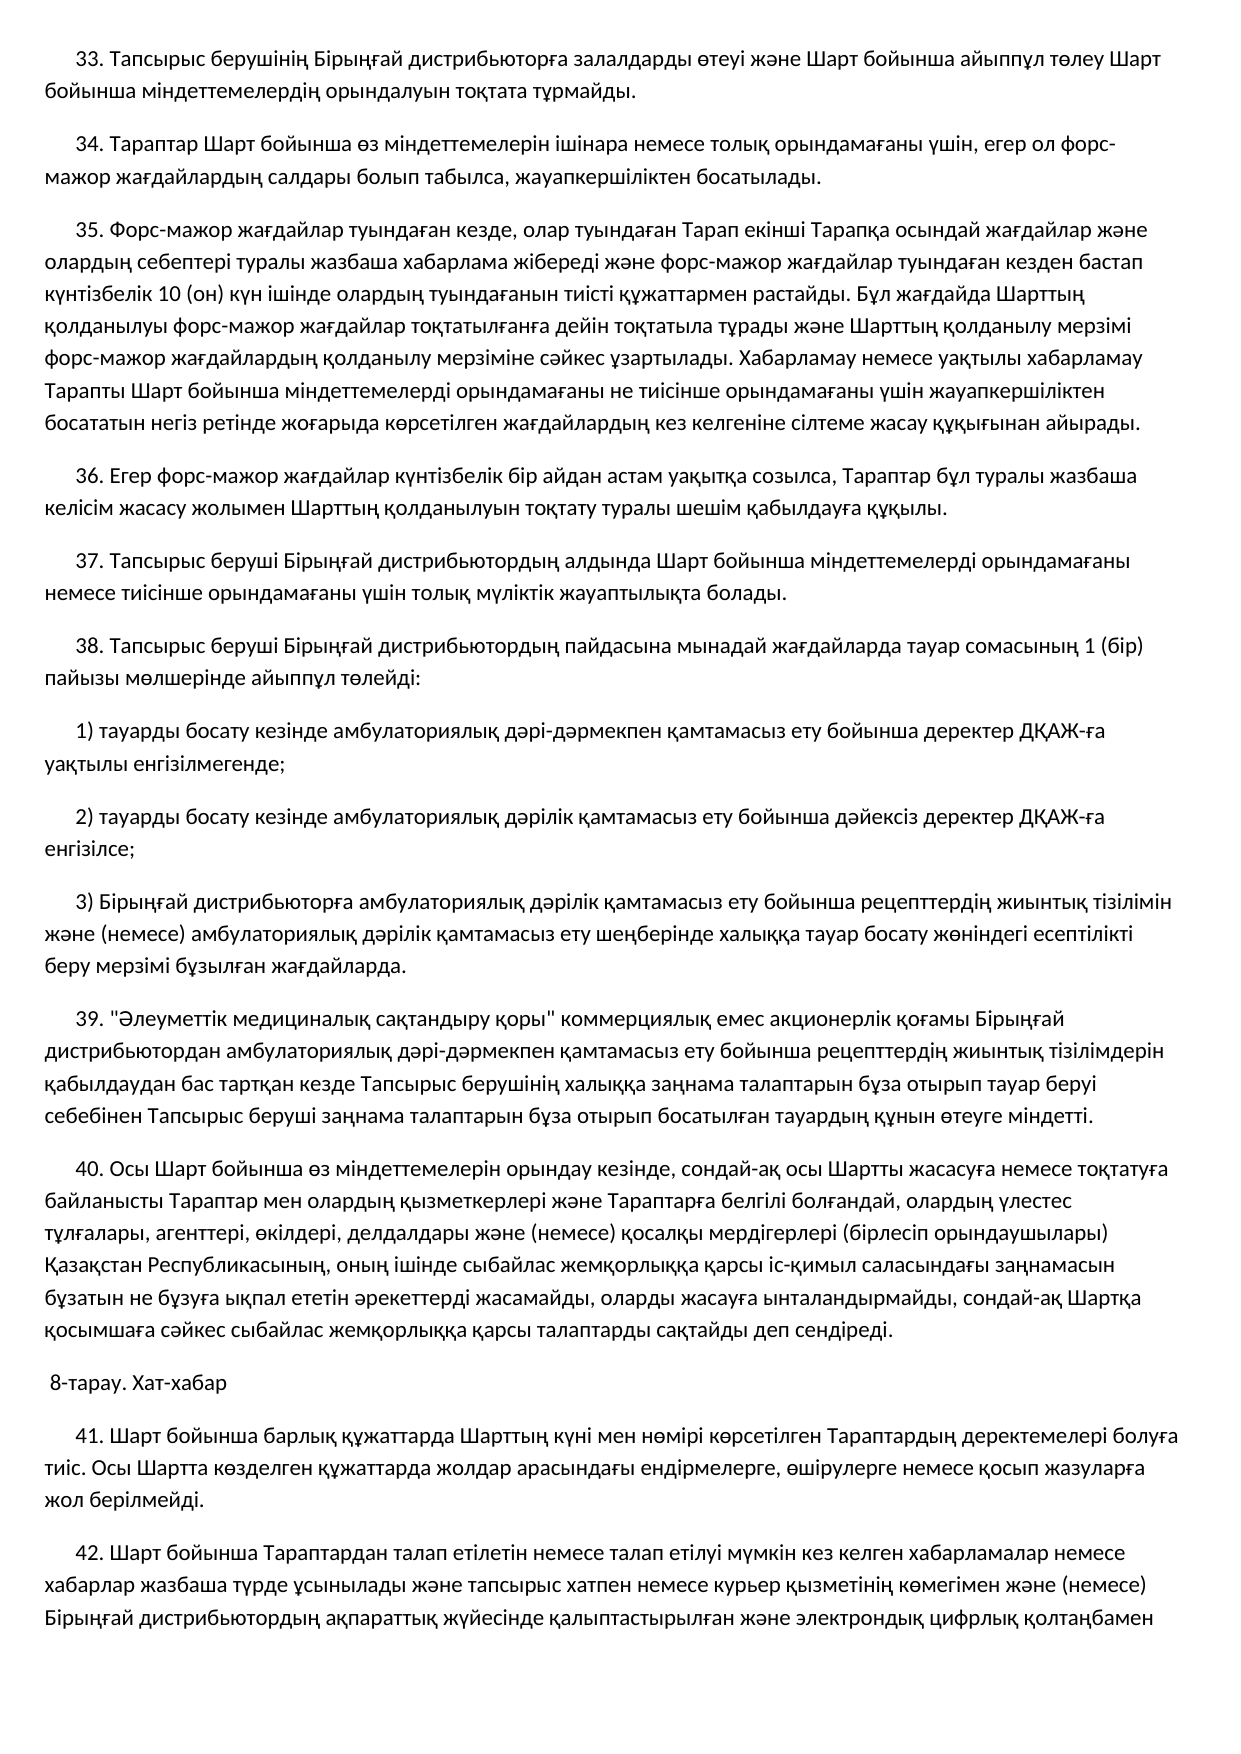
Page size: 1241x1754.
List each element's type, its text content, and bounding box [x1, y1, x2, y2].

text 33. Тапсырыс берушінің Бірыңғай дистрибьюторға залалдарды өтеуі және Шарт бойынша айыппұл төлеу Шарт бойынша міндеттемелердің орындалуын тоқтата тұрмайды. [44, 44, 1181, 104]
text 36. Егер форс-мажор жағдайлар күнтізбелік бір айдан астам уақытқа созылса, Тараптар бұл туралы жазбаша келісім жасасу жолымен Шарттың қолданылуын тоқтату туралы шешім қабылдауға құқылы. [44, 461, 1181, 521]
text 41. Шарт бойынша барлық құжаттарда Шарттың күні мен нөмірі көрсетілген Тараптардың деректемелері болуға тиіс. Осы Шартта көзделген құжаттарда жолдар арасындағы ендірмелерге, өшірулерге немесе қосып жазуларға жол берілмейді. [44, 1421, 1181, 1513]
text 40. Осы Шарт бойынша өз міндеттемелерін орындау кезінде, сондай-ақ осы Шартты жасасуға немесе тоқтатуға байланысты Тараптар мен олардың қызметкерлері және Тараптарға белгілі болғандай, олардың үлестес тұлғалары, агенттері, өкілдері, делдалдары және (немесе) қосалқы мердігерлері (бірлесіп орындаушылары) Қазақстан Республикасының, оның ішінде сыбайлас жемқорлыққа қарсы іс-қимыл саласындағы заңнамасын бұзатын не бұзуға ықпал ететін әрекеттерді жасамайды, оларды жасауға ынталандырмайды, сондай-ақ Шартқа қосымшаға сәйкес сыбайлас жемқорлыққа қарсы талаптарды сақтайды деп сендіреді. [44, 1154, 1181, 1343]
text 34. Тараптар Шарт бойынша өз міндеттемелерін ішінара немесе толық орындамағаны үшін, егер ол форс-мажор жағдайлардың салдары болып табылса, жауапкершіліктен босатылады. [44, 129, 1181, 190]
text 35. Форс-мажор жағдайлар туындаған кезде, олар туындаған Тарап екінші Тарапқа осындай жағдайлар және олардың себептері туралы жазбаша хабарлама жібереді және форс-мажор жағдайлар туындаған кезден бастап күнтізбелік 10 (он) күн ішінде олардың туындағанын тиісті құжаттармен растайды. Бұл жағдайда Шарттың қолданылуы форс-мажор жағдайлар тоқтатылғанға дейін тоқтатыла тұрады және Шарттың қолданылу мерзімі форс-мажор жағдайлардың қолданылу мерзіміне сәйкес ұзартылады. Хабарламау немесе уақтылы хабарламау Тарапты Шарт бойынша міндеттемелерді орындамағаны не тиісінше орындамағаны үшін жауапкершіліктен босататын негіз ретінде жоғарыда көрсетілген жағдайлардың кез келгеніне сілтеме жасау құқығынан айырады. [44, 215, 1181, 436]
text 8-тарау. Хат-хабар [44, 1368, 1181, 1396]
text 3) Бірыңғай дистрибьюторға амбулаториялық дәрілік қамтамасыз ету бойынша рецепттердің жиынтық тізілімін және (немесе) амбулаториялық дәрілік қамтамасыз ету шеңберінде халыққа тауар босату жөніндегі есептілікті беру мерзімі бұзылған жағдайларда. [44, 887, 1181, 979]
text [44, 1538, 1181, 1631]
text 37. Тапсырыс беруші Бірыңғай дистрибьютордың алдында Шарт бойынша міндеттемелерді орындамағаны немесе тиісінше орындамағаны үшін толық мүліктік жауаптылықта болады. [44, 546, 1181, 606]
text 1) тауарды босату кезінде амбулаториялық дәрі-дәрмекпен қамтамасыз ету бойынша деректер ДҚАЖ-ға уақтылы енгізілмегенде; [44, 717, 1181, 777]
text 2) тауарды босату кезінде амбулаториялық дәрілік қамтамасыз ету бойынша дәйексіз деректер ДҚАЖ-ға енгізілсе; [44, 802, 1181, 862]
text 38. Тапсырыс беруші Бірыңғай дистрибьютордың пайдасына мынадай жағдайларда тауар сомасының 1 (бір) пайызы мөлшерінде айыппұл төлейді: [44, 631, 1181, 692]
text 39. "Әлеуметтік медициналық сақтандыру қоры" коммерциялық емес акционерлік қоғамы Бірыңғай дистрибьютордан амбулаториялық дәрі-дәрмекпен қамтамасыз ету бойынша рецепттердің жиынтық тізілімдерін қабылдаудан бас тартқан кезде Тапсырыс берушінің халыққа заңнама талаптарын бұза отырып тауар беруі себебінен Тапсырыс беруші заңнама талаптарын бұза отырып босатылған тауардың құнын өтеуге міндетті. [44, 1004, 1181, 1129]
